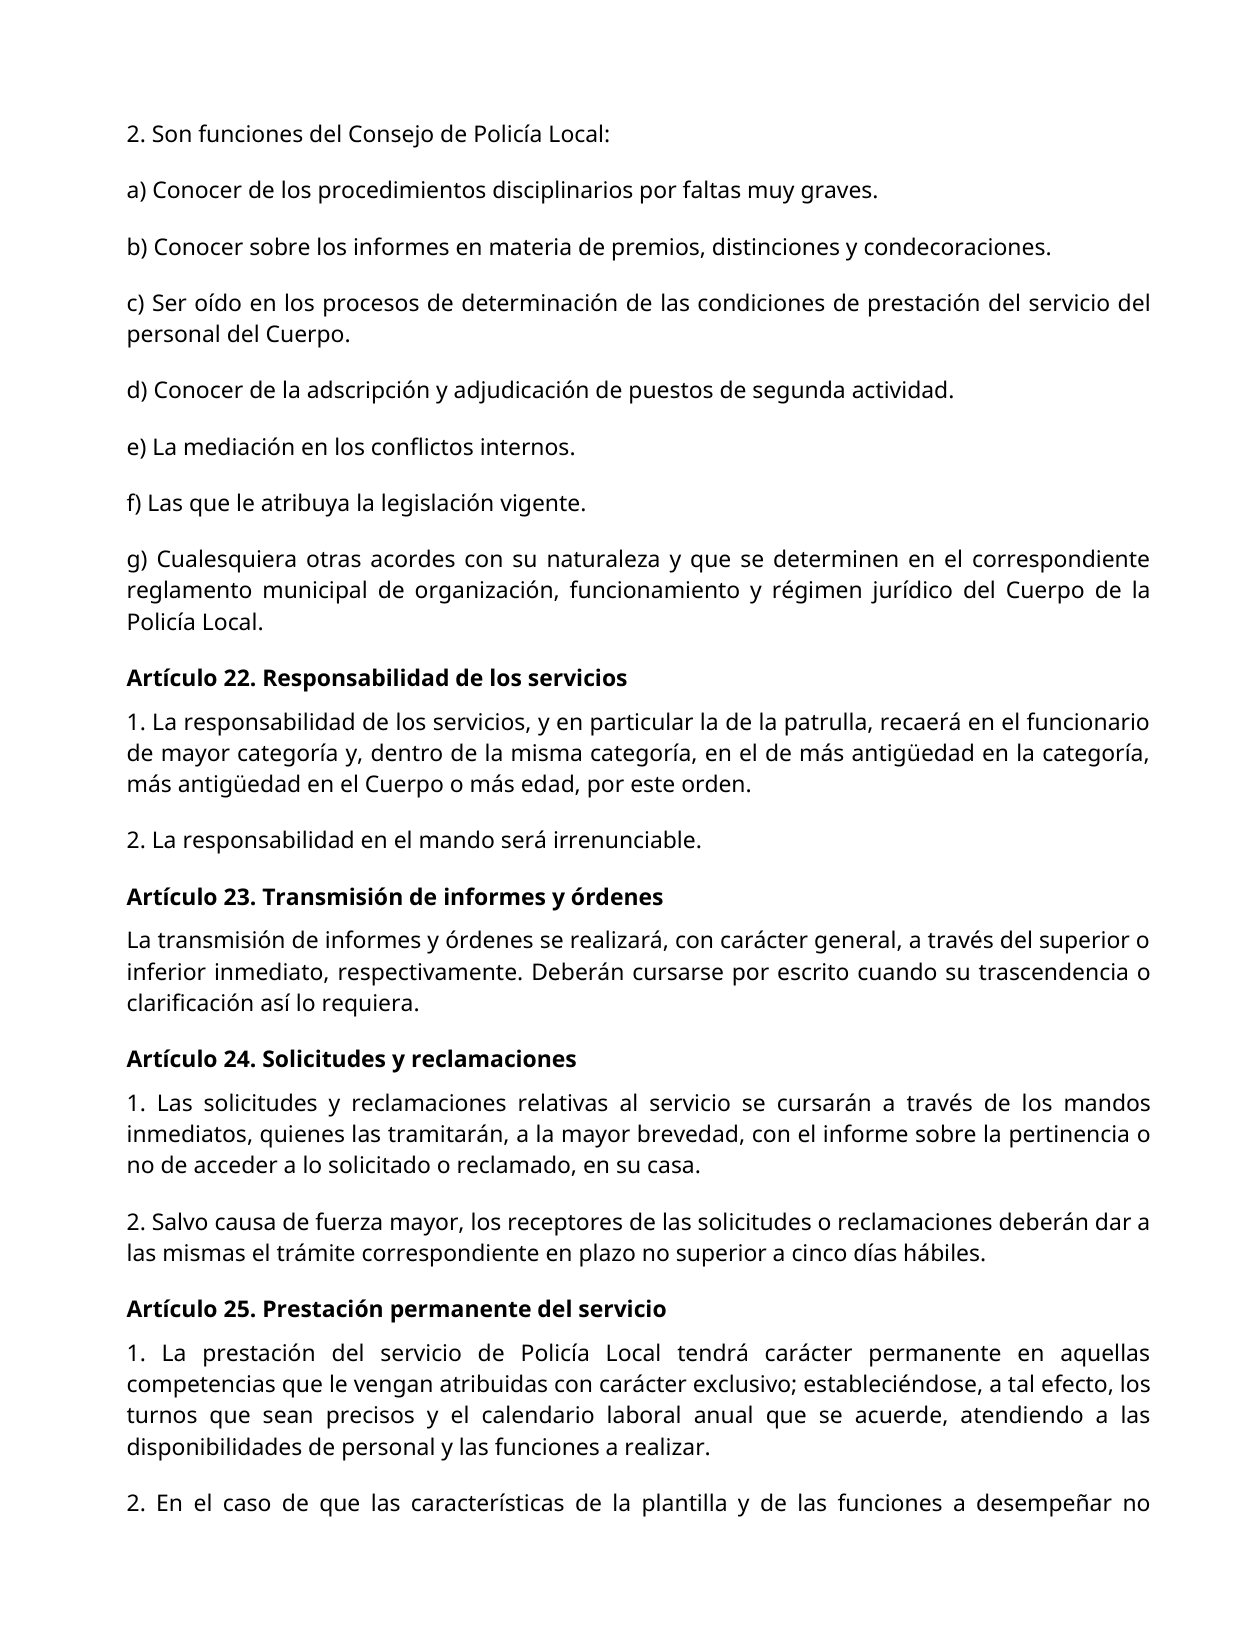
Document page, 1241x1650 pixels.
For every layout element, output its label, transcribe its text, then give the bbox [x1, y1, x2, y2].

text 2. Son funciones del Consejo de Policía Local: [126, 118, 1152, 149]
text Artículo 25. Prestación permanente del servicio [126, 1293, 1152, 1324]
text 2. La responsabilidad en el mando será irrenunciable. [126, 824, 1152, 856]
text Artículo 22. Responsabilidad de los servicios [126, 662, 1152, 693]
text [126, 1487, 1152, 1518]
text c) Ser oído en los procesos de determinación de las condiciones de prestación del servicio del personal del Cuerpo. [126, 287, 1152, 349]
text a) Conocer de los procedimientos disciplinarios por faltas muy graves. [126, 174, 1152, 206]
text Artículo 24. Solicitudes y reclamaciones [126, 1043, 1152, 1074]
text La transmisión de informes y órdenes se realizará, con carácter general, a través del superior o inferior inmediato, respectivamente. Deberán cursarse por escrito cuando su trascendencia o clarificación así lo requiera. [126, 924, 1152, 1018]
text g) Cualesquiera otras acordes con su naturaleza y que se determinen en el correspondiente reglamento municipal de organización, funcionamiento y régimen jurídico del Cuerpo de la Policía Local. [126, 543, 1152, 637]
text 1. La responsabilidad de los servicios, y en particular la de la patrulla, recaerá en el funcionario de mayor categoría y, dentro de la misma categoría, en el de más antigüedad en la categoría, más antigüedad en el Cuerpo o más edad, por este orden. [126, 706, 1152, 799]
text 1. La prestación del servicio de Policía Local tendrá carácter permanente en aquellas competencias que le vengan atribuidas con carácter exclusivo; estableciéndose, a tal efecto, los turnos que sean precisos y el calendario laboral anual que se acuerde, atendiendo a las disponibilidades de personal y las funciones a realizar. [126, 1337, 1152, 1462]
text d) Conocer de la adscripción y adjudicación de puestos de segunda actividad. [126, 374, 1152, 406]
text 1. Las solicitudes y reclamaciones relativas al servicio se cursarán a través de los mandos inmediatos, quienes las tramitarán, a la mayor brevedad, con el informe sobre la pertinencia o no de acceder a lo solicitado o reclamado, en su casa. [126, 1087, 1152, 1181]
text 2. Salvo causa de fuerza mayor, los receptores de las solicitudes o reclamaciones deberán dar a las mismas el trámite correspondiente en plazo no superior a cinco días hábiles. [126, 1206, 1152, 1268]
text f) Las que le atribuya la legislación vigente. [126, 487, 1152, 518]
text Artículo 23. Transmisión de informes y órdenes [126, 881, 1152, 912]
text b) Conocer sobre los informes en materia de premios, distinciones y condecoraciones. [126, 231, 1152, 262]
text e) La mediación en los conflictos internos. [126, 431, 1152, 462]
